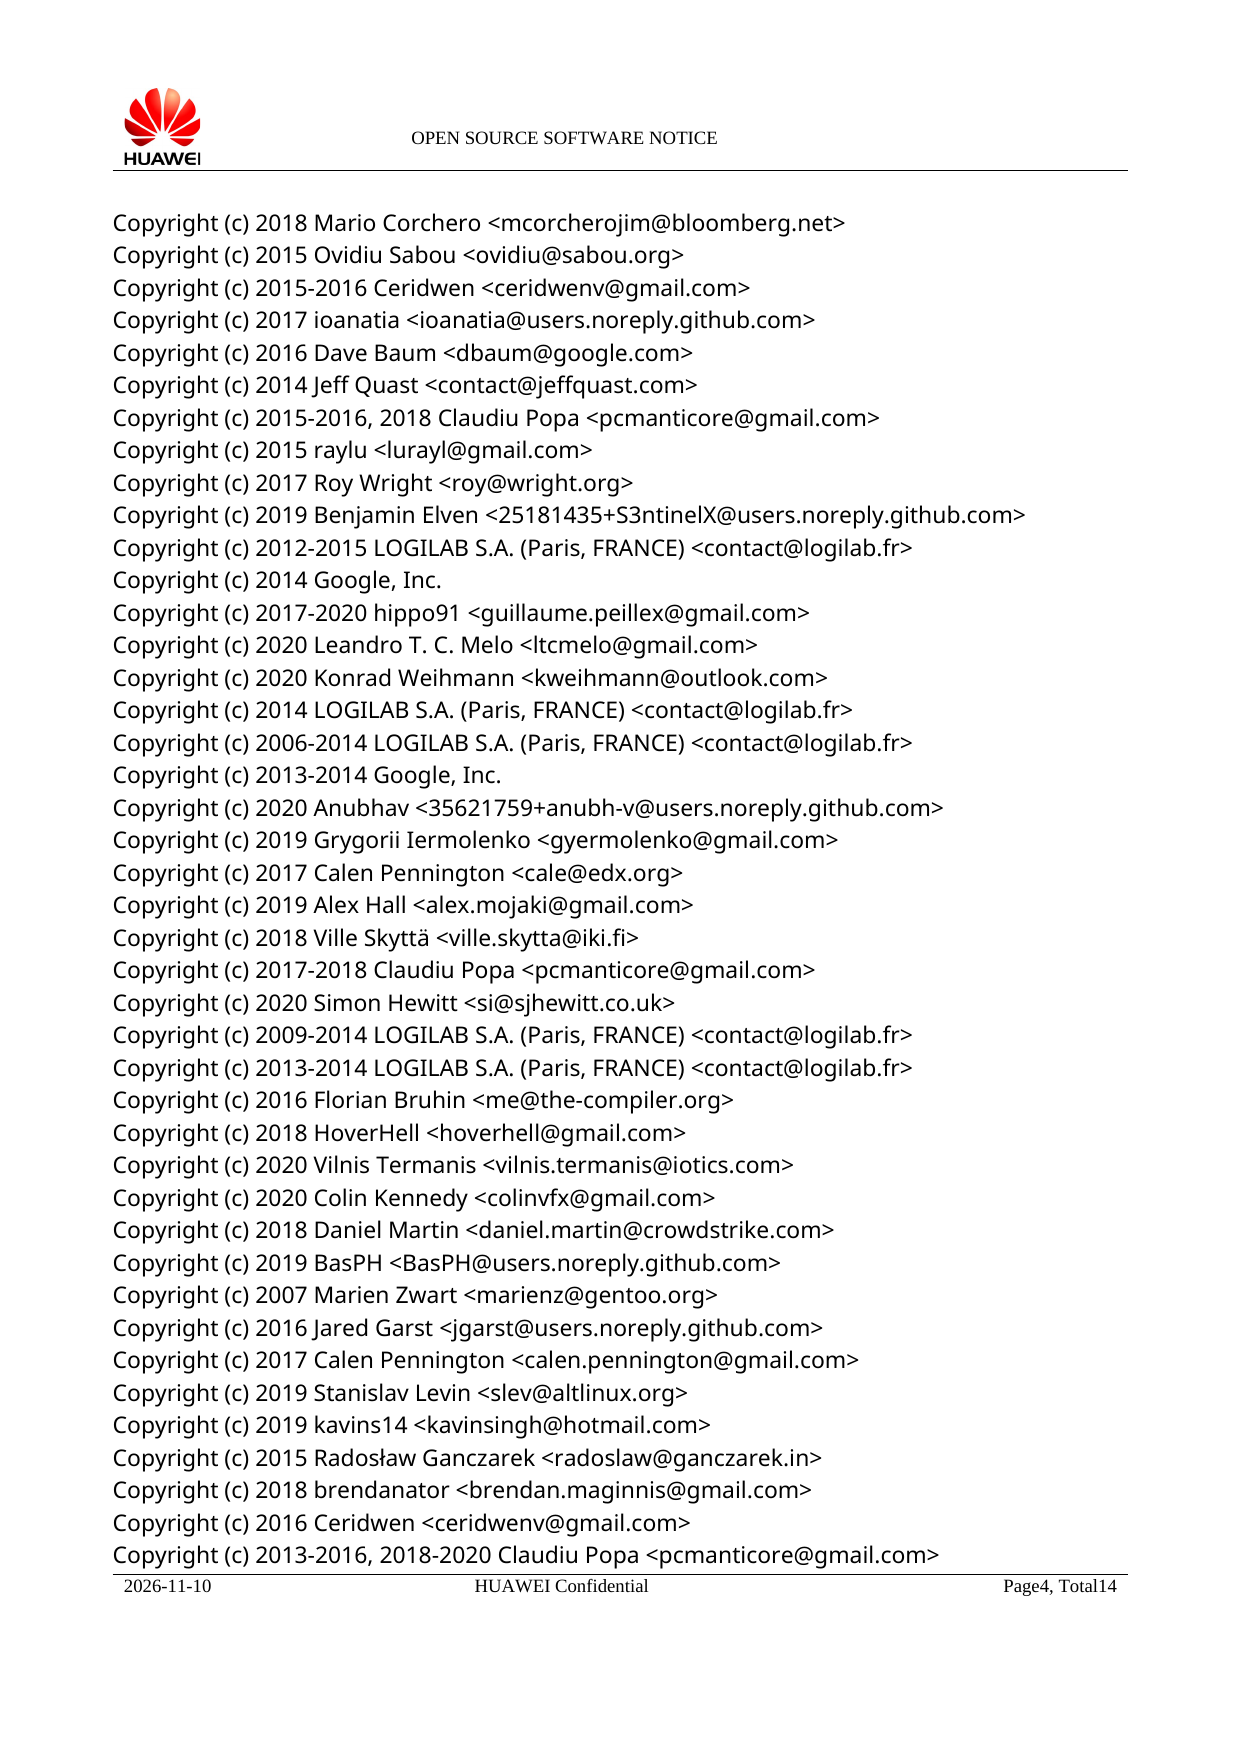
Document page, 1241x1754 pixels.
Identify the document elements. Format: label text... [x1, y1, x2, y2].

picture [124, 88, 201, 165]
